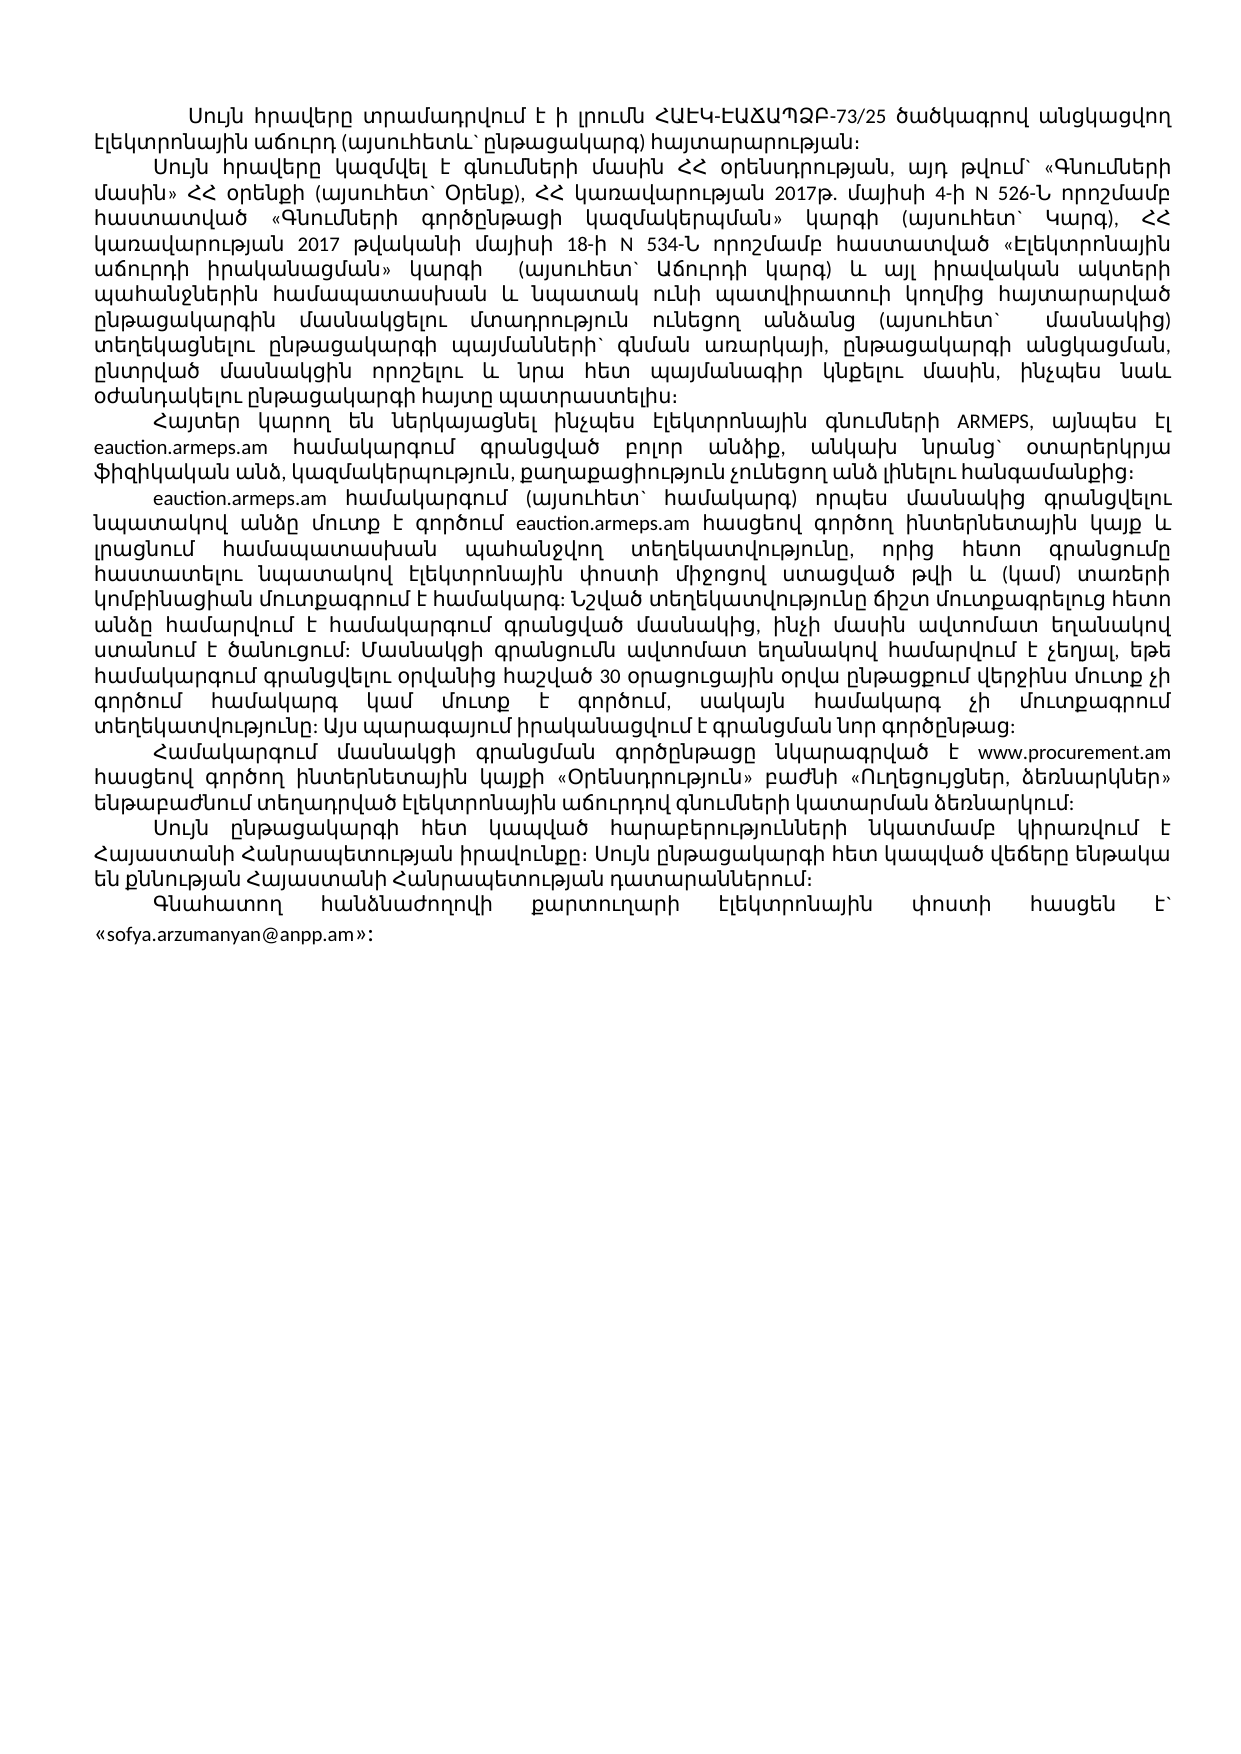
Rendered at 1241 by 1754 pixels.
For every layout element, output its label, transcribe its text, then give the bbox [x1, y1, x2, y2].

text Սույն ընթացակարգի հետ կապված հարաբերությունների նկատմամբ կիրառվում է Հայաստանի Հանրապետության իրավունքը։ Սույն ընթացակարգի հետ կապված վեճերը ենթակա են քննության Հայաստանի Հանրապետության դատարաններում։ [94, 815, 1171, 892]
text Համակարգում մասնակցի գրանցման գործընթացը նկարագրված է www.procurement.am հասցեով գործող ինտերնետային կայքի «Օրենսդրություն» բաժնի «Ուղեցույցներ, ձեռնարկներ» ենթաբաժնում տեղադրված էլեկտրոնային աճուրդով գնումների կատարման ձեռնարկում: [94, 739, 1171, 815]
text Գնահատող հանձնաժողովի քարտուղարի էլեկտրոնային փոստի հասցեն է` «sofya.arzumanyan@anpp.am»: [94, 892, 1171, 948]
text Սույն հրավերը կազմվել է գնումների մասին ՀՀ օրենսդրության, այդ թվում` «Գնումների մասին» ՀՀ օրենքի (այսուհետ` Օրենք), ՀՀ կառավարության 2017թ. մայիսի 4-ի N 526-Ն որոշմամբ հաստատված «Գնումների գործընթացի կազմակերպման» կարգի (այսուհետ` Կարգ), ՀՀ կառավարության 2017 թվականի մայիսի 18-ի N 534-Ն որոշմամբ հաստատված «Էլեկտրոնային աճուրդի իրականացման» կարգի (այսուհետ` Աճուրդի կարգ) և այլ իրավական ակտերի պահանջներին համապատասխան և նպատակ ունի պատվիրատուի կողմից հայտարարված ընթացակարգին մասնակցելու մտադրություն ունեցող անձանց (այսուհետ` մասնակից) տեղեկացնելու ընթացակարգի պայմանների` գնման առարկայի, ընթացակարգի անցկացման, ընտրված մասնակցին որոշելու և նրա հետ պայմանագիր կնքելու մասին, ինչպես նաև օժանդակելու ընթացակարգի հայտը պատրաստելիս։ [94, 154, 1171, 409]
text Հայտեր կարող են ներկայացնել ինչպես էլեկտրոնային գնումների ARMEPS, այնպես էլ eauction.armeps.am համակարգում գրանցված բոլոր անձիք, անկախ նրանց` օտարերկրյա ֆիզիկական անձ, կազմակերպություն, քաղաքացիություն չունեցող անձ լինելու հանգամանքից։ [94, 409, 1171, 485]
text Սույն հրավերը տրամադրվում է ի լրումն ՀԱԷԿ-ԷԱՃԱՊՁԲ-73/25 ծածկագրով անցկացվող էլեկտրոնային աճուրդ (այսուհետև` ընթացակարգ) հայտարարության։ [94, 104, 1171, 154]
text eauction.armeps.am համակարգում (այսուհետ` համակարգ) որպես մասնակից գրանցվելու նպատակով անձը մուտք է գործում eauction.armeps.am հասցեով գործող ինտերնետային կայք և լրացնում համապատասխան պահանջվող տեղեկատվությունը, որից հետո գրանցումը հաստատելու նպատակով էլեկտրոնային փոստի միջոցով ստացված թվի և (կամ) տառերի կոմբինացիան մուտքագրում է համակարգ: Նշված տեղեկատվությունը ճիշտ մուտքագրելուց հետո անձը համարվում է համակարգում գրանցված մասնակից, ինչի մասին ավտոմատ եղանակով ստանում է ծանուցում: Մասնակցի գրանցումն ավտոմատ եղանակով համարվում է չեղյալ, եթե համակարգում գրանցվելու օրվանից հաշված 30 օրացուցային օրվա ընթացքում վերջինս մուտք չի գործում համակարգ կամ մուտք է գործում, սակայն համակարգ չի մուտքագրում տեղեկատվությունը: Այս պարագայում իրականացվում է գրանցման նոր գործընթաց: [94, 485, 1171, 739]
